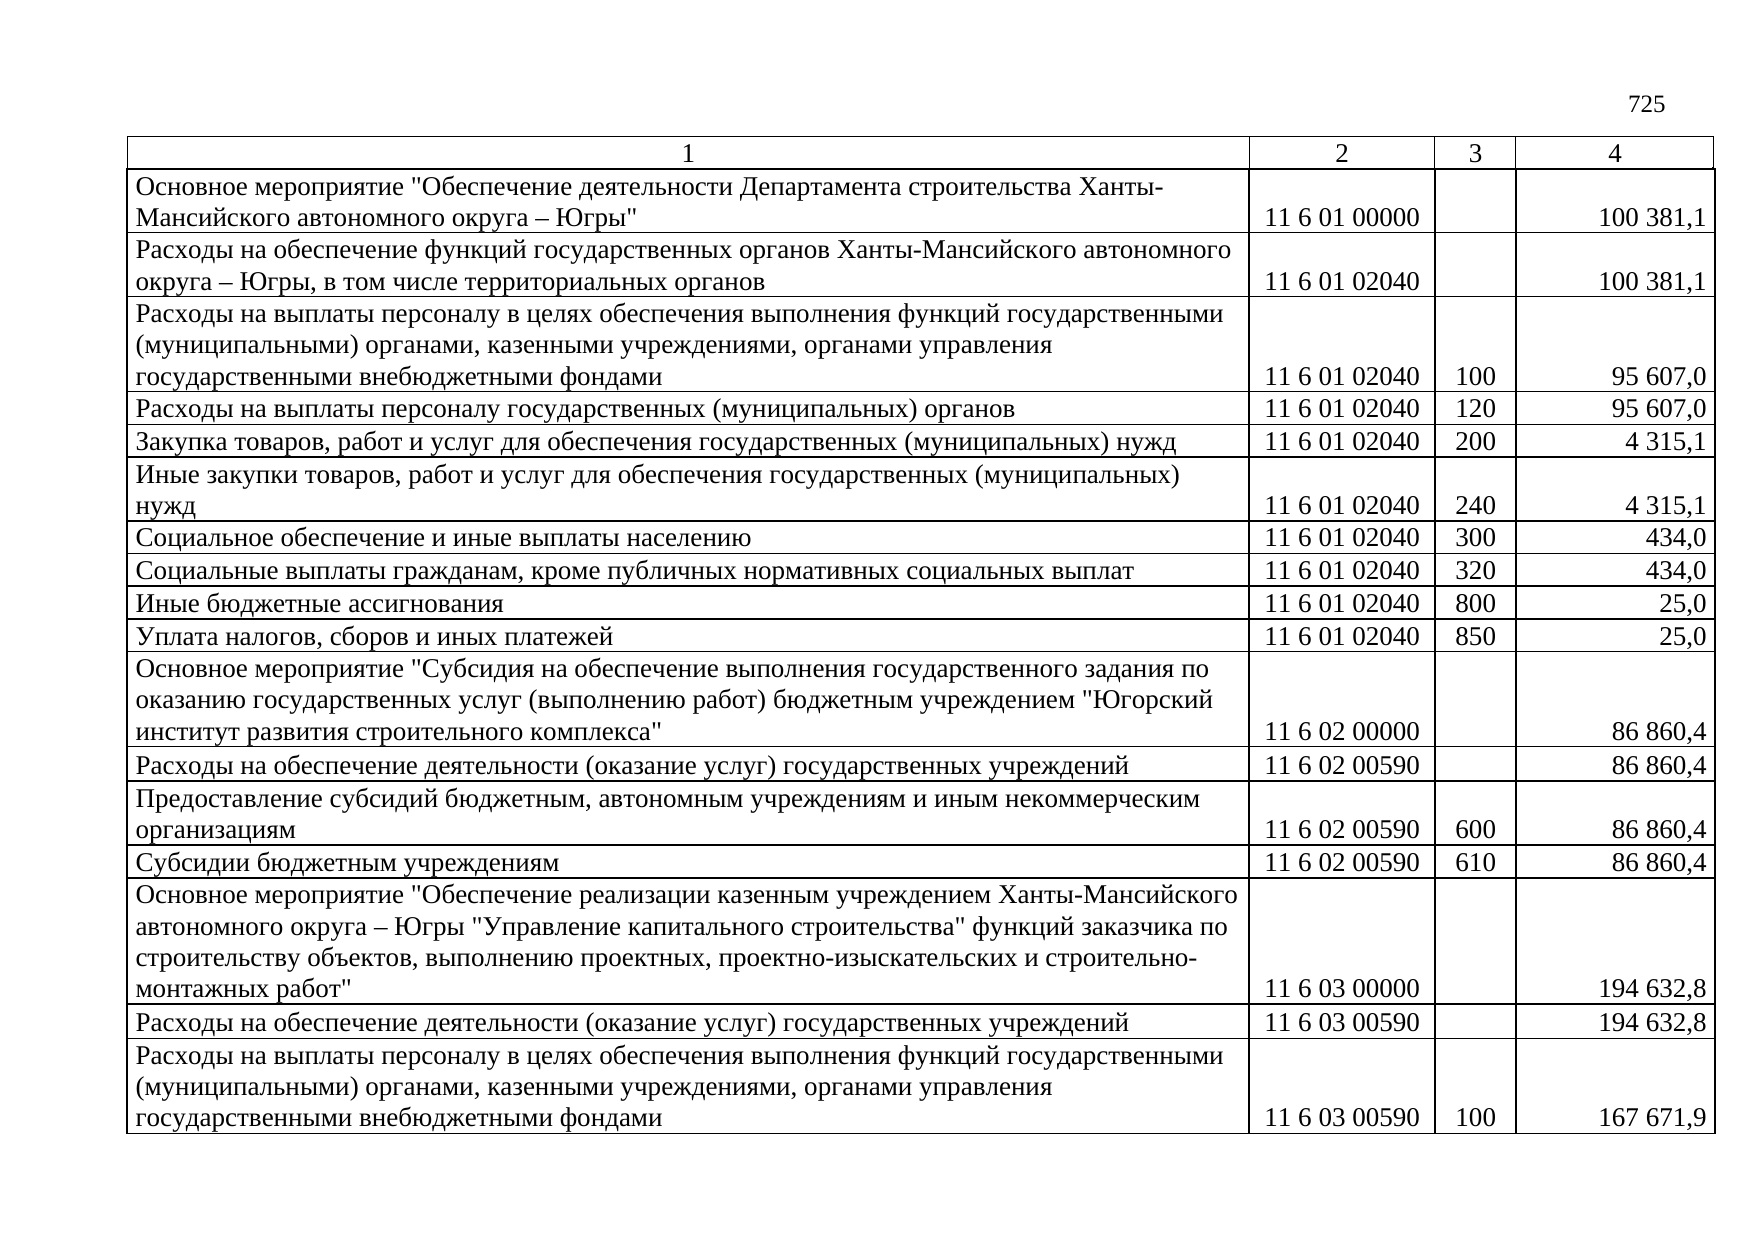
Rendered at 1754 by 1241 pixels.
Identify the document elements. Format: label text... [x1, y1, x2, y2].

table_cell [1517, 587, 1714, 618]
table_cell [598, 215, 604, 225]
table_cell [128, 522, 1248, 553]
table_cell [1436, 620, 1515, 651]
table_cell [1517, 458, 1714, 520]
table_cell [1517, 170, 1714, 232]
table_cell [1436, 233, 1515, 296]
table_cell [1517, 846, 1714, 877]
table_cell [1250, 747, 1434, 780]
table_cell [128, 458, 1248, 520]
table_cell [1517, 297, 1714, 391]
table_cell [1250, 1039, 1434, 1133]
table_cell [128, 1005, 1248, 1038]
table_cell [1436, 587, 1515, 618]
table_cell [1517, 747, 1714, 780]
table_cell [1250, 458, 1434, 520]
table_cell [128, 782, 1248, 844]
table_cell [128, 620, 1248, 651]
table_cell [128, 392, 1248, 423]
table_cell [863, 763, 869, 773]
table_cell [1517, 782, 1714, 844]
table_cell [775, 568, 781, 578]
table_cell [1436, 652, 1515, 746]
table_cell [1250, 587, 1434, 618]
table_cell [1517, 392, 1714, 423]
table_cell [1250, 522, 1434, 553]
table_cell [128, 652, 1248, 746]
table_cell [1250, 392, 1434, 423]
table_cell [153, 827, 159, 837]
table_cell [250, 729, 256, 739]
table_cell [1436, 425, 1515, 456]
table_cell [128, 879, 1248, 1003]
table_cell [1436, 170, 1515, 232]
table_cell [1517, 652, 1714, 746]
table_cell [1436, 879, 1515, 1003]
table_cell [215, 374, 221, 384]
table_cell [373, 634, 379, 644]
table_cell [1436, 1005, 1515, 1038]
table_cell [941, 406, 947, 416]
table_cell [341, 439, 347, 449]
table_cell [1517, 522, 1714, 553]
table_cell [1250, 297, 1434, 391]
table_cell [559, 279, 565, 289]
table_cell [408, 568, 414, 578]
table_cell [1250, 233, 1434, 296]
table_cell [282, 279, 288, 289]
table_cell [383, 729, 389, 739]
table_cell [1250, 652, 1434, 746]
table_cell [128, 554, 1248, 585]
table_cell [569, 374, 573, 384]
table_header 1 [128, 137, 1249, 168]
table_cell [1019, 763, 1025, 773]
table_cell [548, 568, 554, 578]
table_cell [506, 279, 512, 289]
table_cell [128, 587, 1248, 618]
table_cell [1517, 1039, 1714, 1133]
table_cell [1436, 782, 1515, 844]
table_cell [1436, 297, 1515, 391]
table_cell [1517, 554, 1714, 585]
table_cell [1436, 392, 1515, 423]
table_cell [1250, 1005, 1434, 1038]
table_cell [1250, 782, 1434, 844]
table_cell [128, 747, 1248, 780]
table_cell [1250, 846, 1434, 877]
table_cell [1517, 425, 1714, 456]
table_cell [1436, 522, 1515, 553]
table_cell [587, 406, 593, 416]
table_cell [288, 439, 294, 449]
table_header 3 [1435, 137, 1515, 168]
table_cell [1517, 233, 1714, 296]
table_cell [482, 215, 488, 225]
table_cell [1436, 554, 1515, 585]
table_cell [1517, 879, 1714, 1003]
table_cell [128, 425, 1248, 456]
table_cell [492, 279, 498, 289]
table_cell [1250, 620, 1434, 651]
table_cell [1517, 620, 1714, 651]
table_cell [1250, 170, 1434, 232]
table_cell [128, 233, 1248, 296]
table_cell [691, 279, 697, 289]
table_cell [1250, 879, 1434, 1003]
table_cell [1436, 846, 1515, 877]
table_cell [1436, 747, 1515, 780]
table_header 2 [1250, 137, 1434, 168]
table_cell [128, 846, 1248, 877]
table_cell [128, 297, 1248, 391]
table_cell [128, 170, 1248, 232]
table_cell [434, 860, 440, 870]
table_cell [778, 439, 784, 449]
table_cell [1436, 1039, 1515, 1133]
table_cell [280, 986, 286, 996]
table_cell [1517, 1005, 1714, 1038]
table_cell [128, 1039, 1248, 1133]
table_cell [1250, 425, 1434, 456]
table_header 4 [1516, 137, 1713, 168]
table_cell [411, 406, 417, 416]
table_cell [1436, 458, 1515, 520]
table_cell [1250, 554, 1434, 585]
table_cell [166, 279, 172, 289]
